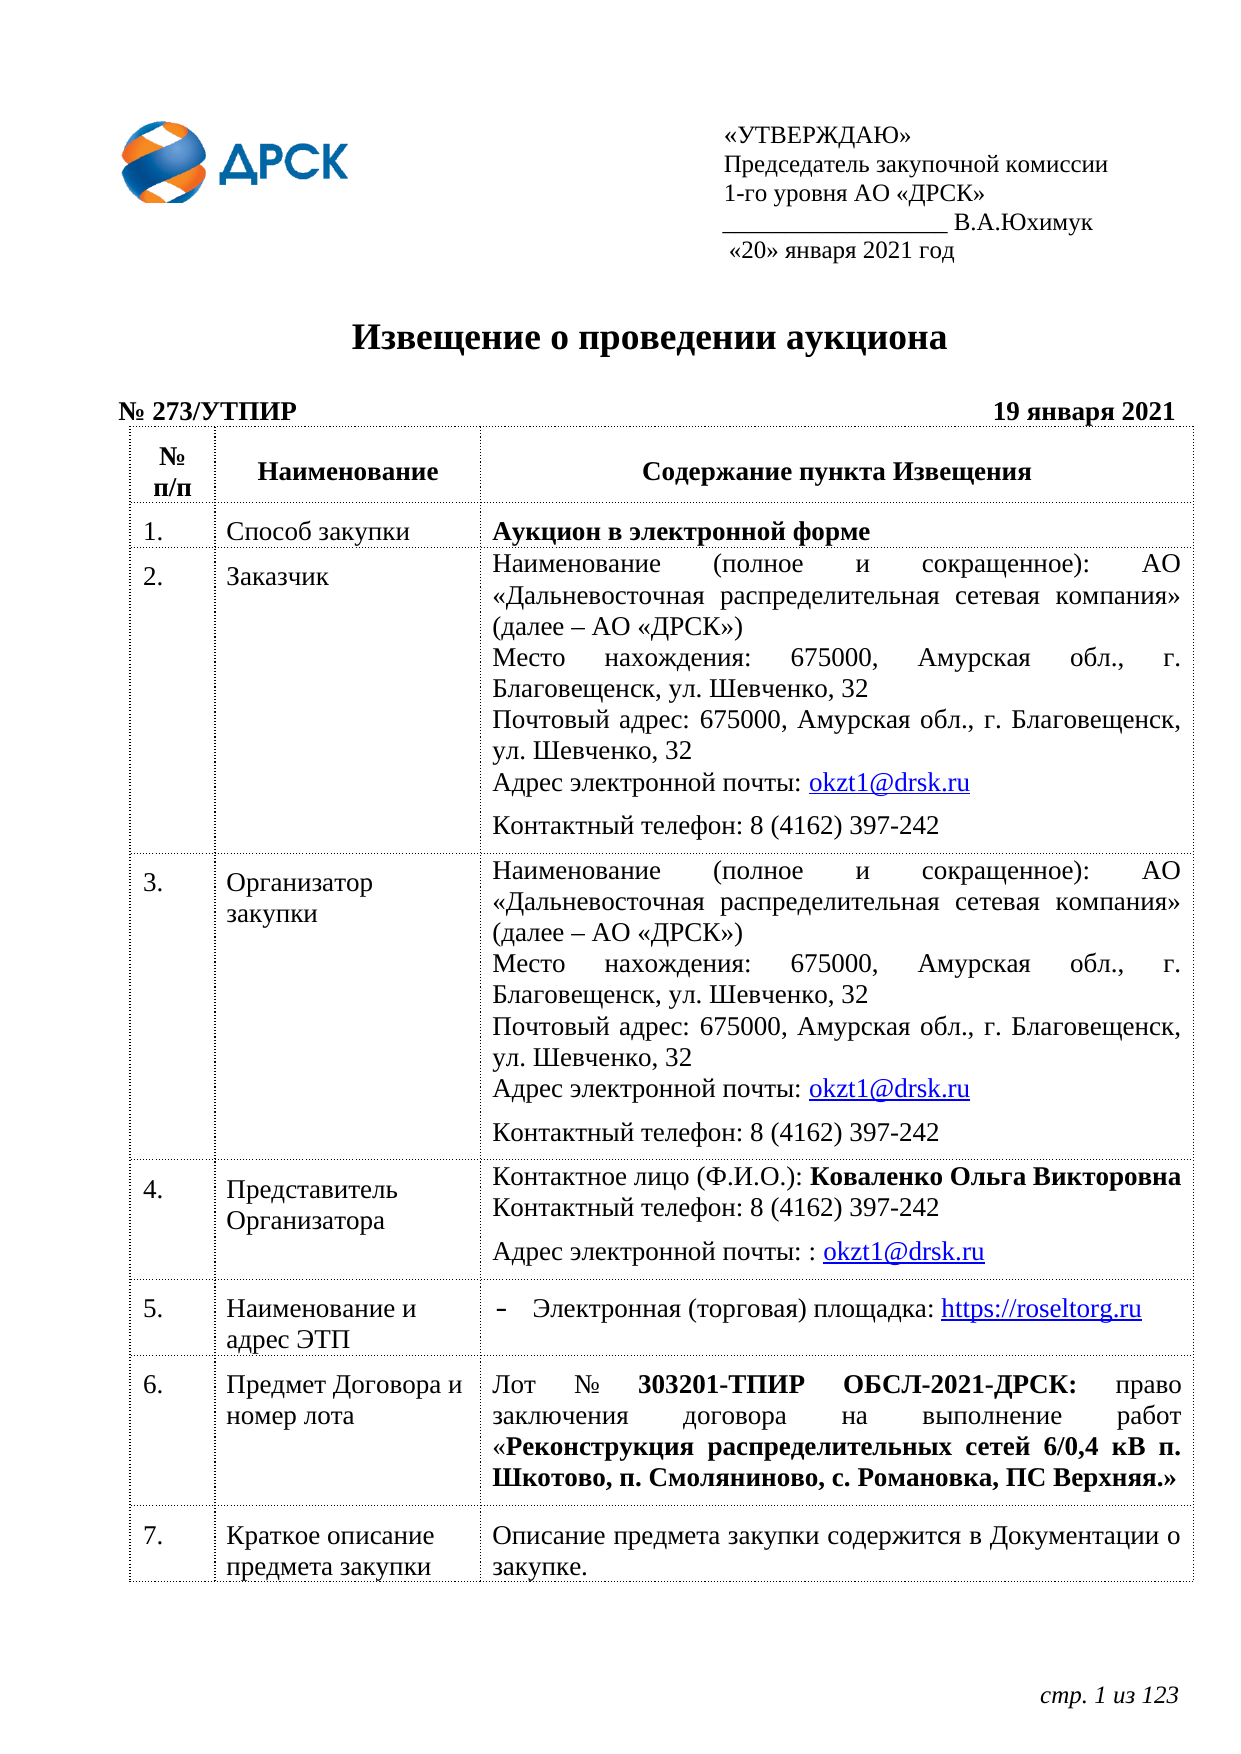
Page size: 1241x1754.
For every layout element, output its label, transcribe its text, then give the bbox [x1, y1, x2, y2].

text Извещение о проведении аукциона [118, 314, 1181, 357]
table_header Наименование [215, 426, 481, 502]
table_cell Способ закупки [215, 502, 481, 547]
table_cell Предмет Договора и номер лота [215, 1355, 481, 1505]
table_cell Краткое описание предмета закупки [215, 1505, 481, 1581]
table_cell Представитель Организатора [215, 1159, 481, 1279]
table_cell [130, 1159, 215, 1279]
table_cell [130, 547, 215, 853]
table_header Содержание пункта Извещения [481, 426, 1193, 502]
table_cell Наименование (полное и сокращенное): АО «Дальневосточная распределительная сетевая компания» (далее – АО «ДРСК») Место нахождения: 675000, Амурская обл., г. Благовещенск, ул. Шевченко, 32 Почтовый адрес: 675000, Амурская обл., г. Благовещенск, ул. Шевченко, 32 Адрес электронной почты: okzt1@drsk.ru Контактный телефон: 8 (4162) 397-242 [481, 853, 1193, 1159]
text Председатель закупочной комиссии [723, 149, 1181, 178]
table_cell Контактное лицо (Ф.И.О.): Коваленко Ольга Викторовна Контактный телефон: 8 (4162) 397-242 Адрес электронной почты: : okzt1@drsk.ru [481, 1159, 1193, 1279]
table_header № п/п [130, 426, 215, 502]
table_cell Лот № 303201-ТПИР ОБСЛ-2021-ДРСК: право заключения договора на выполнение работ «Реконструкция распределительных сетей 6/0,4 кВ п. Шкотово, п. Смоляниново, с. Романовка, ПС Верхняя.» [481, 1355, 1193, 1505]
text «20» января 2021 год [722, 236, 1181, 264]
table_cell [130, 502, 215, 547]
table_cell Наименование (полное и сокращенное): АО «Дальневосточная распределительная сетевая компания» (далее – АО «ДРСК») Место нахождения: 675000, Амурская обл., г. Благовещенск, ул. Шевченко, 32 Почтовый адрес: 675000, Амурская обл., г. Благовещенск, ул. Шевченко, 32 Адрес электронной почты: okzt1@drsk.ru Контактный телефон: 8 (4162) 397-242 [481, 547, 1193, 853]
table_cell Аукцион в электронной форме [481, 502, 1193, 547]
text __________________ В.А.Юхимук [722, 207, 1181, 236]
table_cell Электронная (торговая) площадка: https://roseltorg.ru [481, 1279, 1193, 1354]
table_cell Заказчик [215, 547, 481, 853]
text № 273/УТПИР 19 января 2021 [118, 395, 1181, 426]
table_cell [130, 853, 215, 1159]
table_cell Описание предмета закупки содержится в Документации о закупке. [481, 1505, 1193, 1581]
table_cell Наименование и адрес ЭТП [215, 1279, 481, 1354]
text 1-го уровня АО «ДРСК» [723, 178, 1181, 207]
picture [118, 118, 365, 207]
table_cell [130, 1505, 215, 1581]
table_cell [130, 1279, 215, 1354]
table_cell Организатор закупки [215, 853, 481, 1159]
table_cell [130, 1355, 215, 1505]
text «УТВЕРЖДАЮ» [723, 118, 1181, 149]
